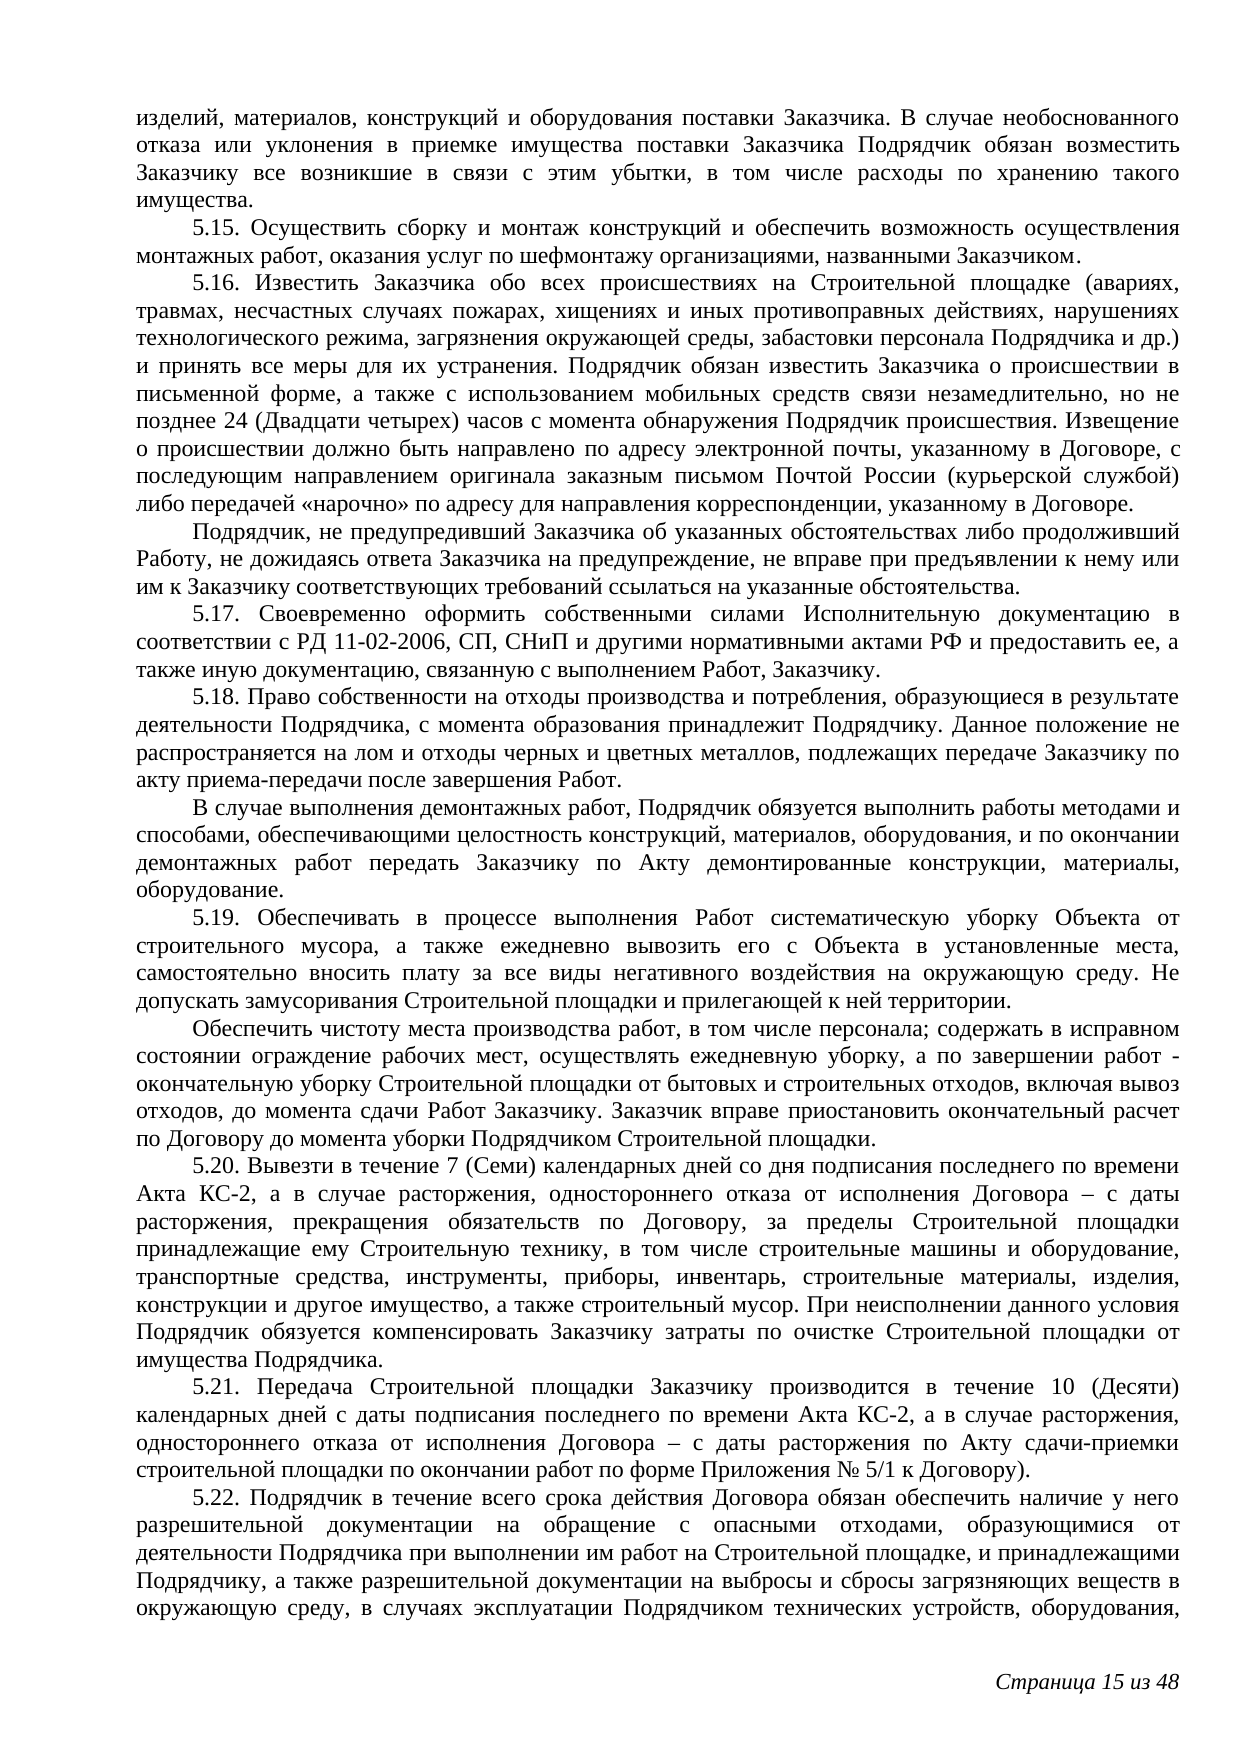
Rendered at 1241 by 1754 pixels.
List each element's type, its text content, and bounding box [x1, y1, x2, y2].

text 5.15. Осуществить сборку и монтаж конструкций и обеспечить возможность осуществления монтажных работ, оказания услуг по шефмонтажу организациями, названными Заказчиком. [136, 213, 1181, 268]
list Подрядчик, не предупредивший Заказчика об указанных обстоятельствах либо продолживший Работу, не дожидаясь ответа Заказчика на предупреждение, не вправе при предъявлении к нему или им к Заказчику соответствующих требований ссылаться на указанные обстоятельства. [136, 517, 1181, 599]
text 5.19. Обеспечивать в процессе выполнения Работ систематическую уборку Объекта от строительного мусора, а также ежедневно вывозить его с Объекта в установленные места, самостоятельно вносить плату за все виды негативного воздействия на окружающую среду. Не допускать замусоривания Строительной площадки и прилегающей к ней территории. [136, 903, 1181, 1013]
text 5.16. Известить Заказчика обо всех происшествиях на Строительной площадке (авариях, травмах, несчастных случаях пожарах, хищениях и иных противоправных действиях, нарушениях технологического режима, загрязнения окружающей среды, забастовки персонала Подрядчика и др.) и принять все меры для их устранения. Подрядчик обязан известить Заказчика о происшествии в письменной форме, а также с использованием мобильных средств связи незамедлительно, но не позднее 24 (Двадцати четырех) часов с момента обнаружения Подрядчик происшествия. Извещение о происшествии должно быть направлено по адресу электронной почты, указанному в Договоре, с последующим направлением оригинала заказным письмом Почтой России (курьерской службой) либо передачей «нарочно» по адресу для направления корреспонденции, указанному в Договоре. [136, 268, 1181, 517]
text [136, 1483, 1181, 1621]
text Обеспечить чистоту места производства работ, в том числе персонала; содержать в исправном состоянии ограждение рабочих мест, осуществлять ежедневную уборку, а по завершении работ - окончательную уборку Строительной площадки от бытовых и строительных отходов, включая вывоз отходов, до момента сдачи Работ Заказчику. Заказчик вправе приостановить окончательный расчет по Договору до момента уборки Подрядчиком Строительной площадки. [136, 1013, 1181, 1152]
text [136, 103, 1181, 213]
text 5.18. Право собственности на отходы производства и потребления, образующиеся в результате деятельности Подрядчика, с момента образования принадлежит Подрядчику. Данное положение не распространяется на лом и отходы черных и цветных металлов, подлежащих передаче Заказчику по акту приема-передачи после завершения Работ. [136, 682, 1181, 793]
text 5.21. Передача Строительной площадки Заказчику производится в течение 10 (Десяти) календарных дней с даты подписания последнего по времени Акта КС-2, а в случае расторжения, одностороннего отказа от исполнения Договора – с даты расторжения по Акту сдачи-приемки строительной площадки по окончании работ по форме Приложения № 5/1 к Договору). [136, 1372, 1181, 1483]
text В случае выполнения демонтажных работ, Подрядчик обязуется выполнить работы методами и способами, обеспечивающими целостность конструкций, материалов, оборудования, и по окончании демонтажных работ передать Заказчику по Акту демонтированные конструкции, материалы, оборудование. [136, 793, 1181, 903]
text 5.20. Вывезти в течение 7 (Семи) календарных дней со дня подписания последнего по времени Акта КС-2, а в случае расторжения, одностороннего отказа от исполнения Договора – с даты расторжения, прекращения обязательств по Договору, за пределы Строительной площадки принадлежащие ему Строительную технику, в том числе строительные машины и оборудование, транспортные средства, инструменты, приборы, инвентарь, строительные материалы, изделия, конструкции и другое имущество, а также строительный мусор. При неисполнении данного условия Подрядчик обязуется компенсировать Заказчику затраты по очистке Строительной площадки от имущества Подрядчика. [136, 1152, 1181, 1372]
text 5.17. Своевременно оформить собственными силами Исполнительную документацию в соответствии с РД 11-02-2006, СП, СНиП и другими нормативными актами РФ и предоставить ее, а также иную документацию, связанную с выполнением Работ, Заказчику. [136, 599, 1181, 682]
